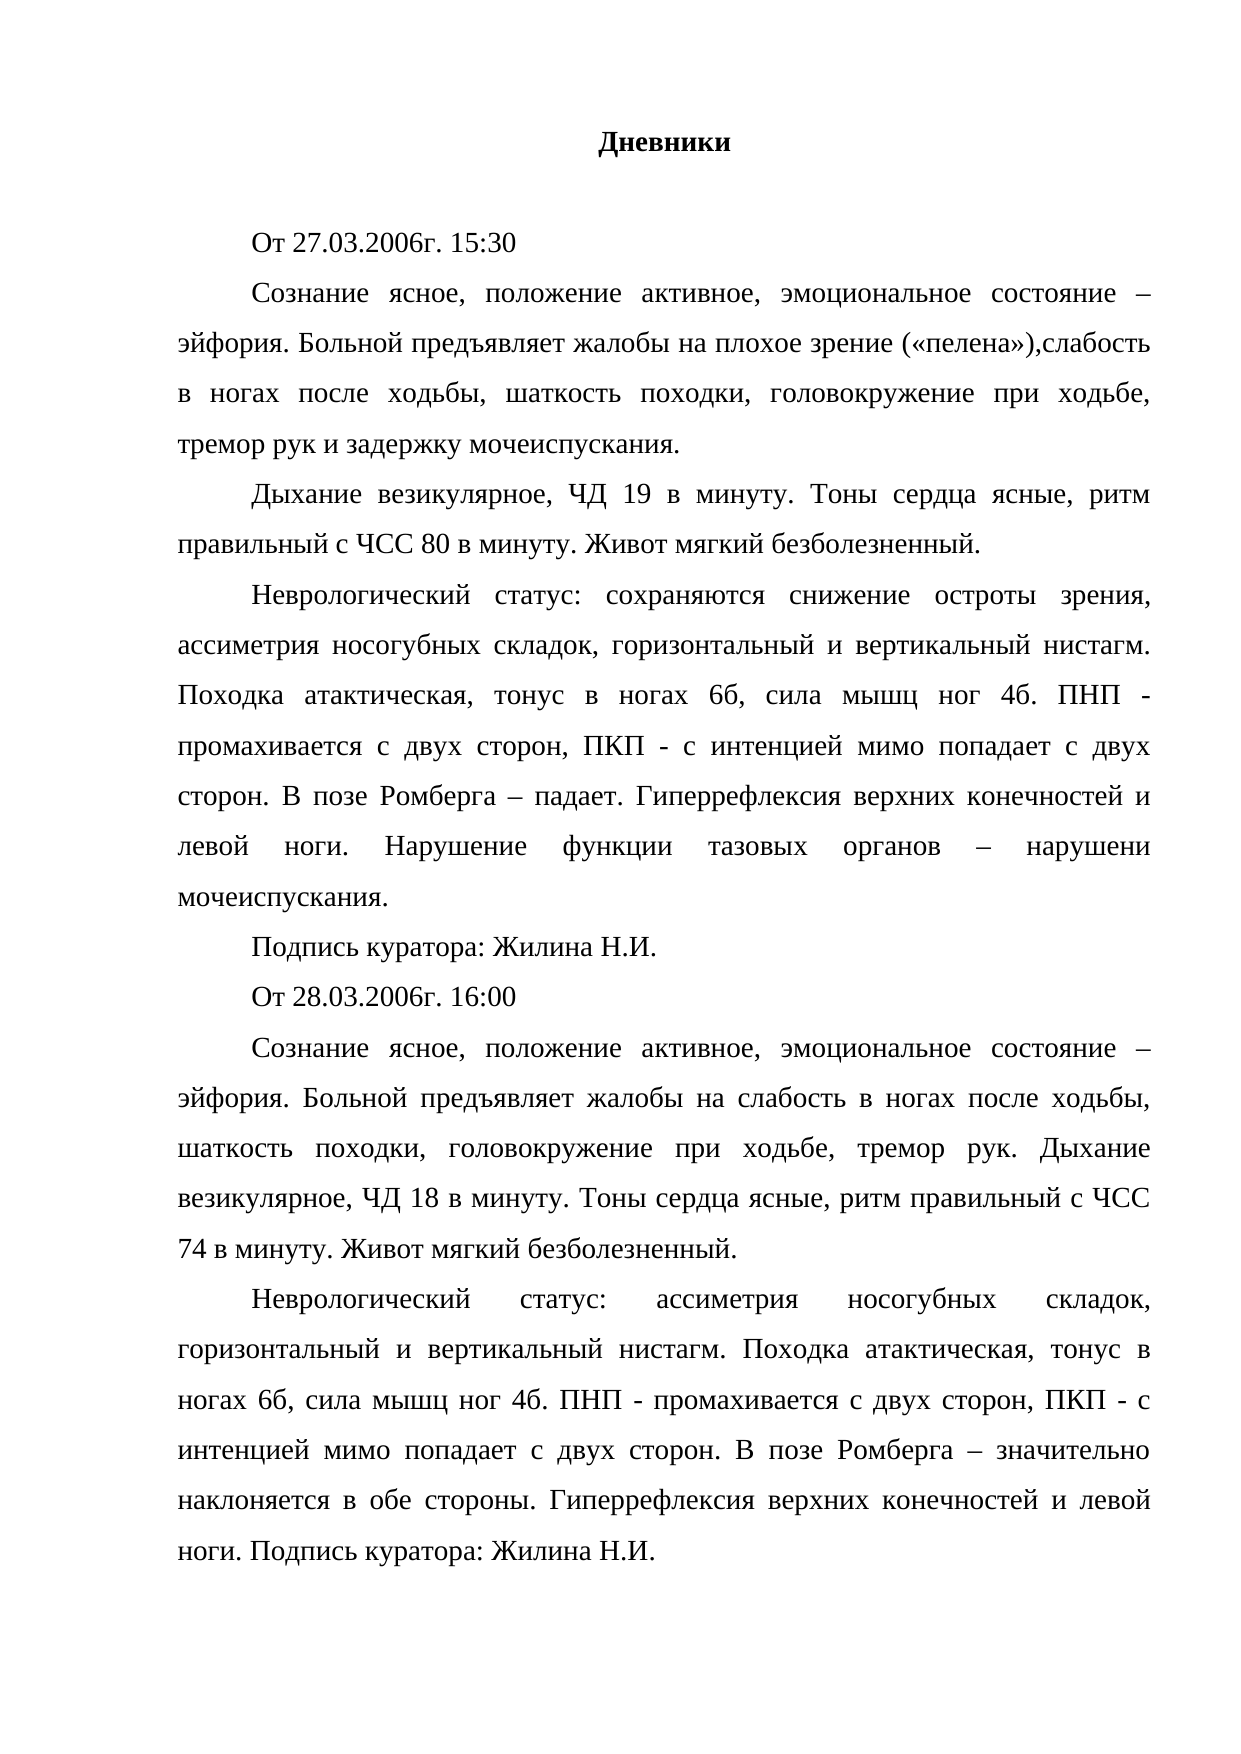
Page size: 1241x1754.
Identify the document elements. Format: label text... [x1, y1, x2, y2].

text От 27.03.2006г. 15:30 [177, 225, 1152, 258]
text Дневники [177, 124, 1152, 158]
text Подпись куратора: Жилина Н.И. [177, 929, 1152, 963]
text От 28.03.2006г. 16:00 [177, 979, 1152, 1013]
text Дыхание везикулярное, ЧД 19 в минуту. Тоны сердца ясные, ритм правильный с ЧСС 80 в минуту. Живот мягкий безболезненный. [177, 476, 1152, 560]
text Неврологический статус: ассиметрия носогубных складок, горизонтальный и вертикальный нистагм. Походка атактическая, тонус в ногах 6б, сила мышц ног 4б. ПНП - промахивается с двух сторон, ПКП - с интенцией мимо попадает с двух сторон. В позе Ромберга – значительно наклоняется в обе стороны. Гиперрефлексия верхних конечностей и левой ноги. Подпись куратора: Жилина Н.И. [177, 1281, 1152, 1566]
text Неврологический статус: сохраняются снижение остроты зрения, ассиметрия носогубных складок, горизонтальный и вертикальный нистагм. Походка атактическая, тонус в ногах 6б, сила мышц ног 4б. ПНП - промахивается с двух сторон, ПКП - с интенцией мимо попадает с двух сторон. В позе Ромберга – падает. Гиперрефлексия верхних конечностей и левой ноги. Нарушение функции тазовых органов – нарушени мочеиспускания. [177, 577, 1152, 912]
text Сознание ясное, положение активное, эмоциональное состояние – эйфория. Больной предъявляет жалобы на плохое зрение («пелена»),слабость в ногах после ходьбы, шаткость походки, головокружение при ходьбе, тремор рук и задержку мочеиспускания. [177, 275, 1152, 459]
text Сознание ясное, положение активное, эмоциональное состояние – эйфория. Больной предъявляет жалобы на слабость в ногах после ходьбы, шаткость походки, головокружение при ходьбе, тремор рук. Дыхание везикулярное, ЧД 18 в минуту. Тоны сердца ясные, ритм правильный с ЧСС 74 в минуту. Живот мягкий безболезненный. [177, 1030, 1152, 1264]
